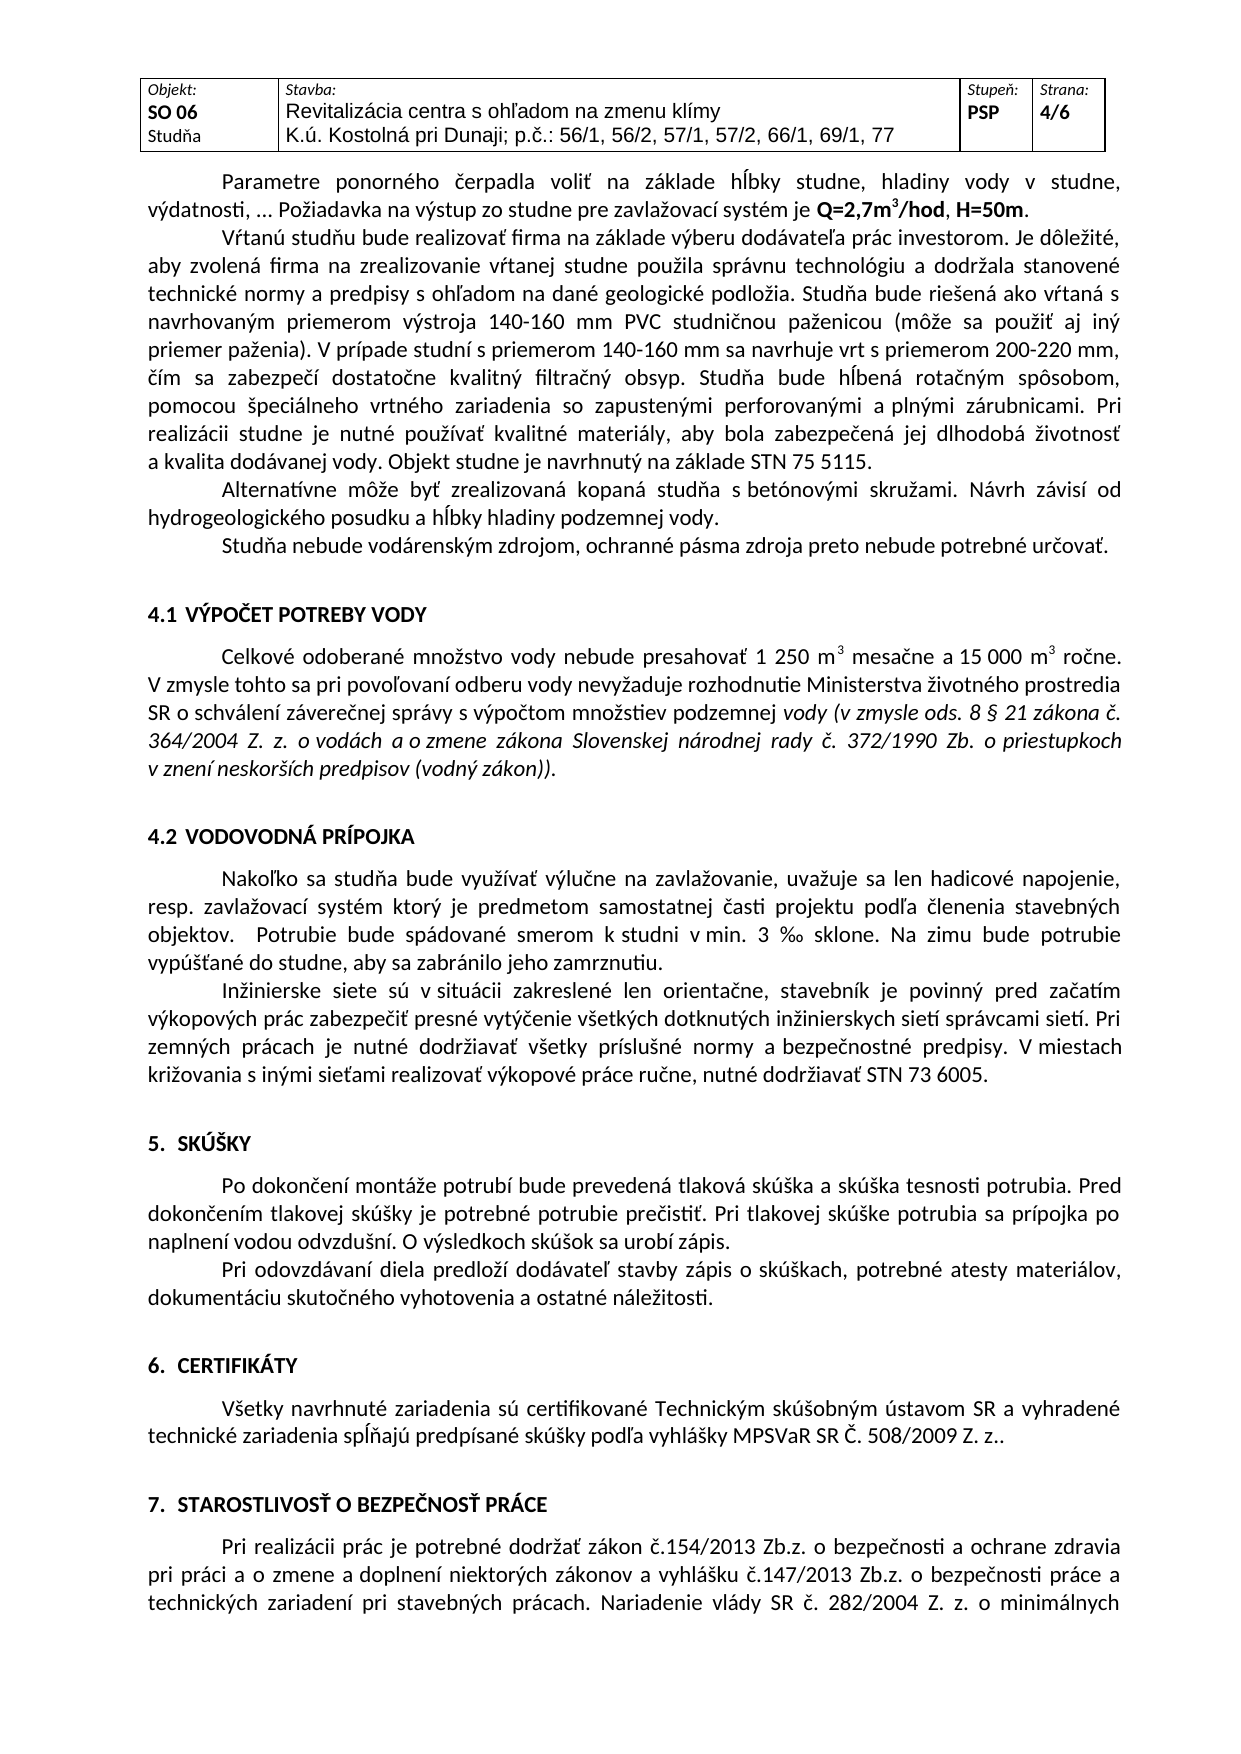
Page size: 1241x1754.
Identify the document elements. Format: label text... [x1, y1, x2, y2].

text Po dokončení montáže potrubí bude prevedená tlaková skúška a skúška tesnosti potrubia. Pred dokončením tlakovej skúšky je potrebné potrubie prečistiť. Pri tlakovej skúške potrubia sa prípojka po naplnení vodou odvzdušní. O výsledkoch skúšok sa urobí zápis. [148, 1171, 1122, 1255]
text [148, 1532, 1122, 1616]
text Vŕtanú studňu bude realizovať firma na základe výberu dodávateľa prác investorom. Je dôležité, aby zvolená firma na zrealizovanie vŕtanej studne použila správnu technológiu a dodržala stanovené technické normy a predpisy s ohľadom na dané geologické podložia. Studňa bude riešená ako vŕtaná s navrhovaným priemerom výstroja 140-160 mm PVC studničnou paženicou (môže sa použiť aj iný priemer paženia). V prípade studní s priemerom 140-160 mm sa navrhuje vrt s priemerom 200-220 mm, čím sa zabezpečí dostatočne kvalitný filtračný obsyp. Studňa bude hĺbená rotačným spôsobom, pomocou špeciálneho vrtného zariadenia so zapustenými perforovanými a plnými zárubnicami. Pri realizácii studne je nutné používať kvalitné materiály, aby bola zabezpečená jej dlhodobá životnosť a kvalita dodávanej vody. Objekt studne je navrhnutý na základe STN 75 5115. [148, 223, 1122, 475]
subtitle VÝPOČET POTREBY VODY [148, 600, 1122, 628]
text Pri odovzdávaní diela predloží dodávateľ stavby zápis o skúškach, potrebné atesty materiálov, dokumentáciu skutočného vyhotovenia a ostatné náležitosti. [148, 1255, 1122, 1311]
text Všetky navrhnuté zariadenia sú certifikované Technickým skúšobným ústavom SR a vyhradené technické zariadenia spĺňajú predpísané skúšky podľa vyhlášky MPSVaR SR Č. 508/2009 Z. z.. [148, 1394, 1122, 1450]
text Inžinierske siete sú v situácii zakreslené len orientačne, stavebník je povinný pred začatím výkopových prác zabezpečiť presné vytýčenie všetkých dotknutých inžinierskych sietí správcami sietí. Pri zemných prácach je nutné dodržiavať všetky príslušné normy a bezpečnostné predpisy. V miestach križovania s inými sieťami realizovať výkopové práce ručne, nutné dodržiavať STN 73 6005. [148, 976, 1122, 1088]
text Parametre ponorného čerpadla voliť na základe hĺbky studne, hladiny vody v studne, výdatnosti, ... Požiadavka na výstup zo studne pre zavlažovací systém je Q=2,7m3/hod, H=50m. [148, 167, 1122, 223]
text Studňa nebude vodárenským zdrojom, ochranné pásma zdroja preto nebude potrebné určovať. [148, 531, 1122, 559]
subtitle Skúšky [148, 1129, 1122, 1157]
subtitle Vodovodná prípojka [148, 822, 1122, 850]
subtitle STAROSTLIVOSŤ O BEZPEČNOSŤ PRÁCE [148, 1490, 1122, 1518]
text Nakoľko sa studňa bude využívať výlučne na zavlažovanie, uvažuje sa len hadicové napojenie, resp. zavlažovací systém ktorý je predmetom samostatnej časti projektu podľa členenia stavebných objektov. Potrubie bude spádované smerom k studni v min. 3 ‰ sklone. Na zimu bude potrubie vypúšťané do studne, aby sa zabránilo jeho zamrznutiu. [148, 864, 1122, 976]
text Alternatívne môže byť zrealizovaná kopaná studňa s betónovými skružami. Návrh závisí od hydrogeologického posudku a hĺbky hladiny podzemnej vody. [148, 475, 1122, 531]
subtitle CERTIFIKÁTY [148, 1352, 1122, 1380]
text Celkové odoberané množstvo vody nebude presahovať 1 250 m3 mesačne a 15 000 m3 ročne. V zmysle tohto sa pri povoľovaní odberu vody nevyžaduje rozhodnutie Ministerstva životného prostredia SR o schválení záverečnej správy s výpočtom množstiev podzemnej vody (v zmysle ods. 8 § 21 zákona č. 364/2004 Z. z. o vodách a o zmene zákona Slovenskej národnej rady č. 372/1990 Zb. o priestupkoch v znení neskorších predpisov (vodný zákon)). [148, 642, 1122, 782]
